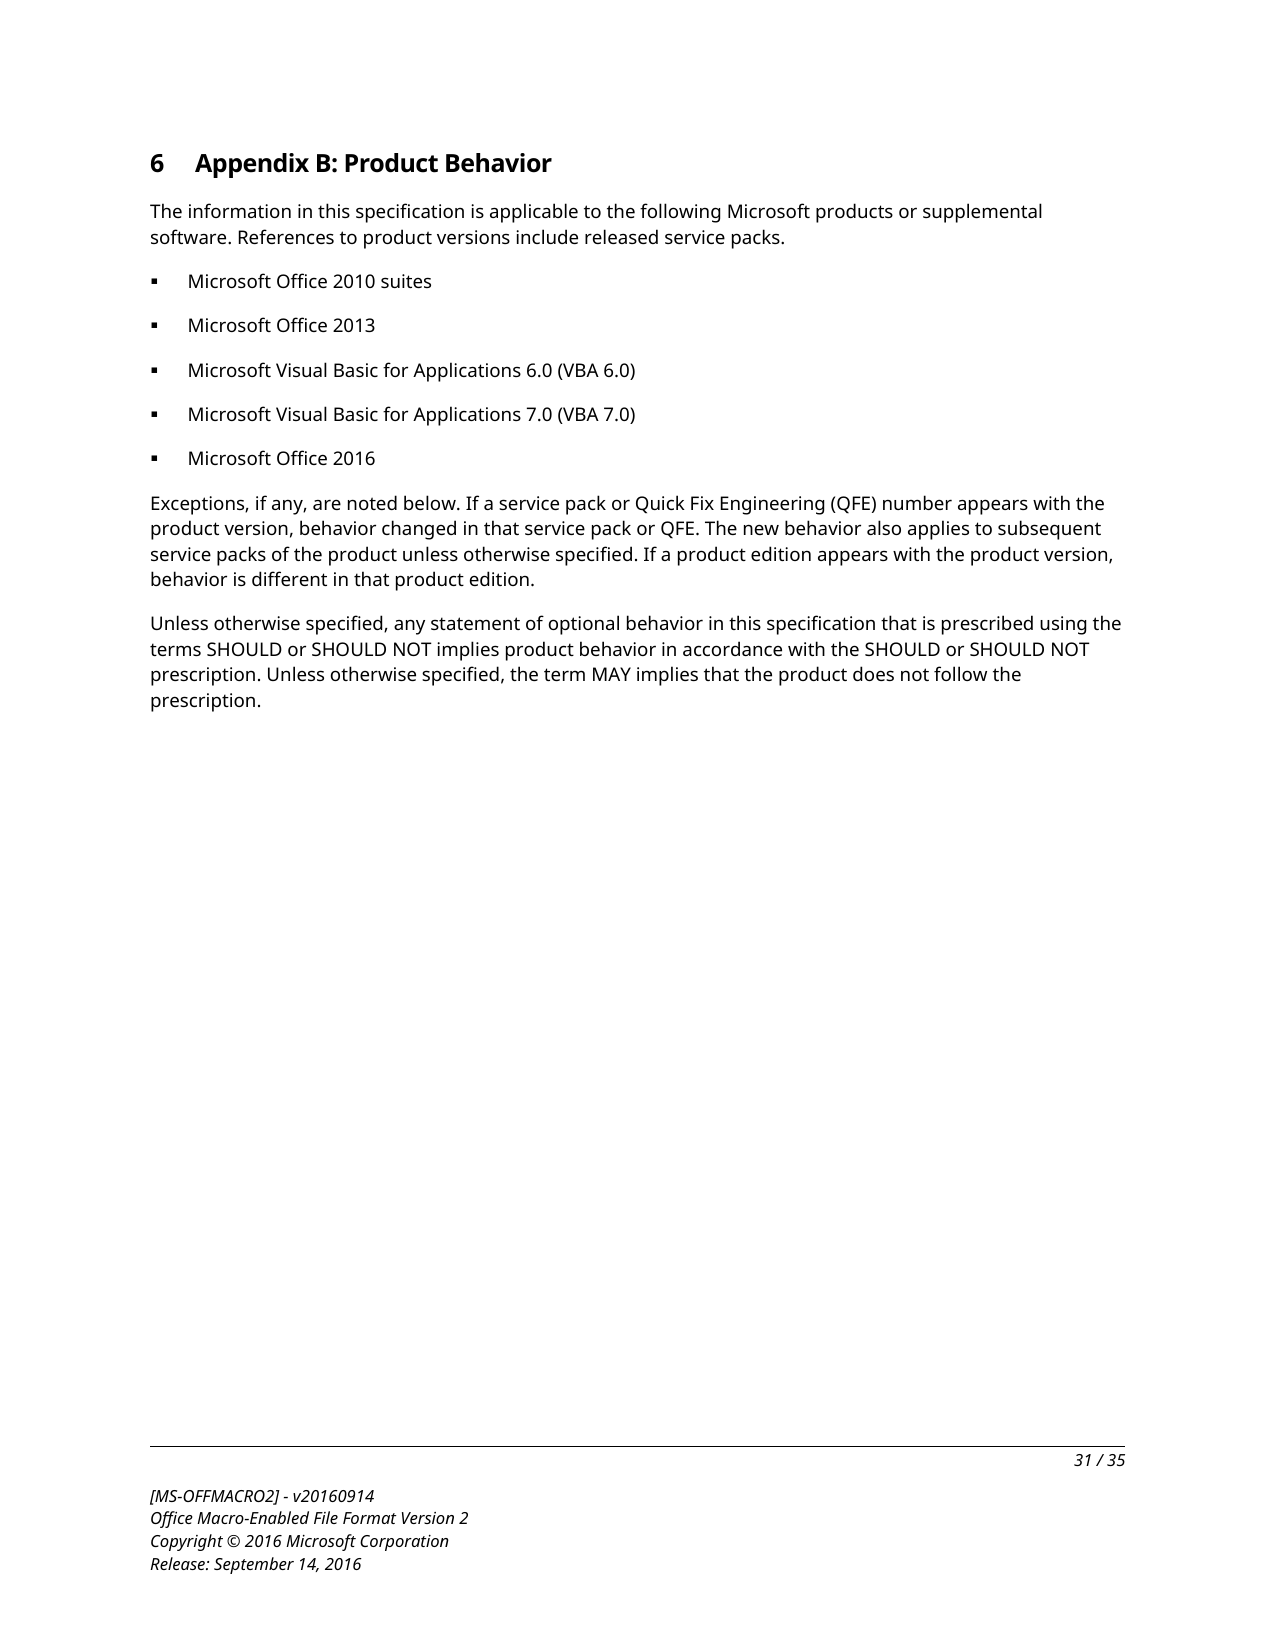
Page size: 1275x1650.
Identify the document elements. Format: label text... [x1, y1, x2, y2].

list Microsoft Office 2013 [150, 313, 1125, 338]
list Microsoft Visual Basic for Applications 6.0 (VBA 6.0) [150, 357, 1125, 382]
text The information in this specification is applicable to the following Microsoft products or supplemental software. References to product versions include released service packs. [150, 199, 1125, 250]
text Unless otherwise specified, any statement of optional behavior in this specification that is prescribed using the terms SHOULD or SHOULD NOT implies product behavior in accordance with the SHOULD or SHOULD NOT prescription. Unless otherwise specified, the term MAY implies that the product does not follow the prescription. [150, 611, 1125, 713]
list Microsoft Office 2010 suites [150, 268, 1125, 294]
list Microsoft Visual Basic for Applications 7.0 (VBA 7.0) [150, 401, 1125, 427]
subtitle Appendix B: Product Behavior [150, 146, 1125, 180]
list Microsoft Office 2016 [150, 446, 1125, 471]
text Exceptions, if any, are noted below. If a service pack or Quick Fix Engineering (QFE) number appears with the product version, behavior changed in that service pack or QFE. The new behavior also applies to subsequent service packs of the product unless otherwise specified. If a product edition appears with the product version, behavior is different in that product edition. [150, 490, 1125, 592]
